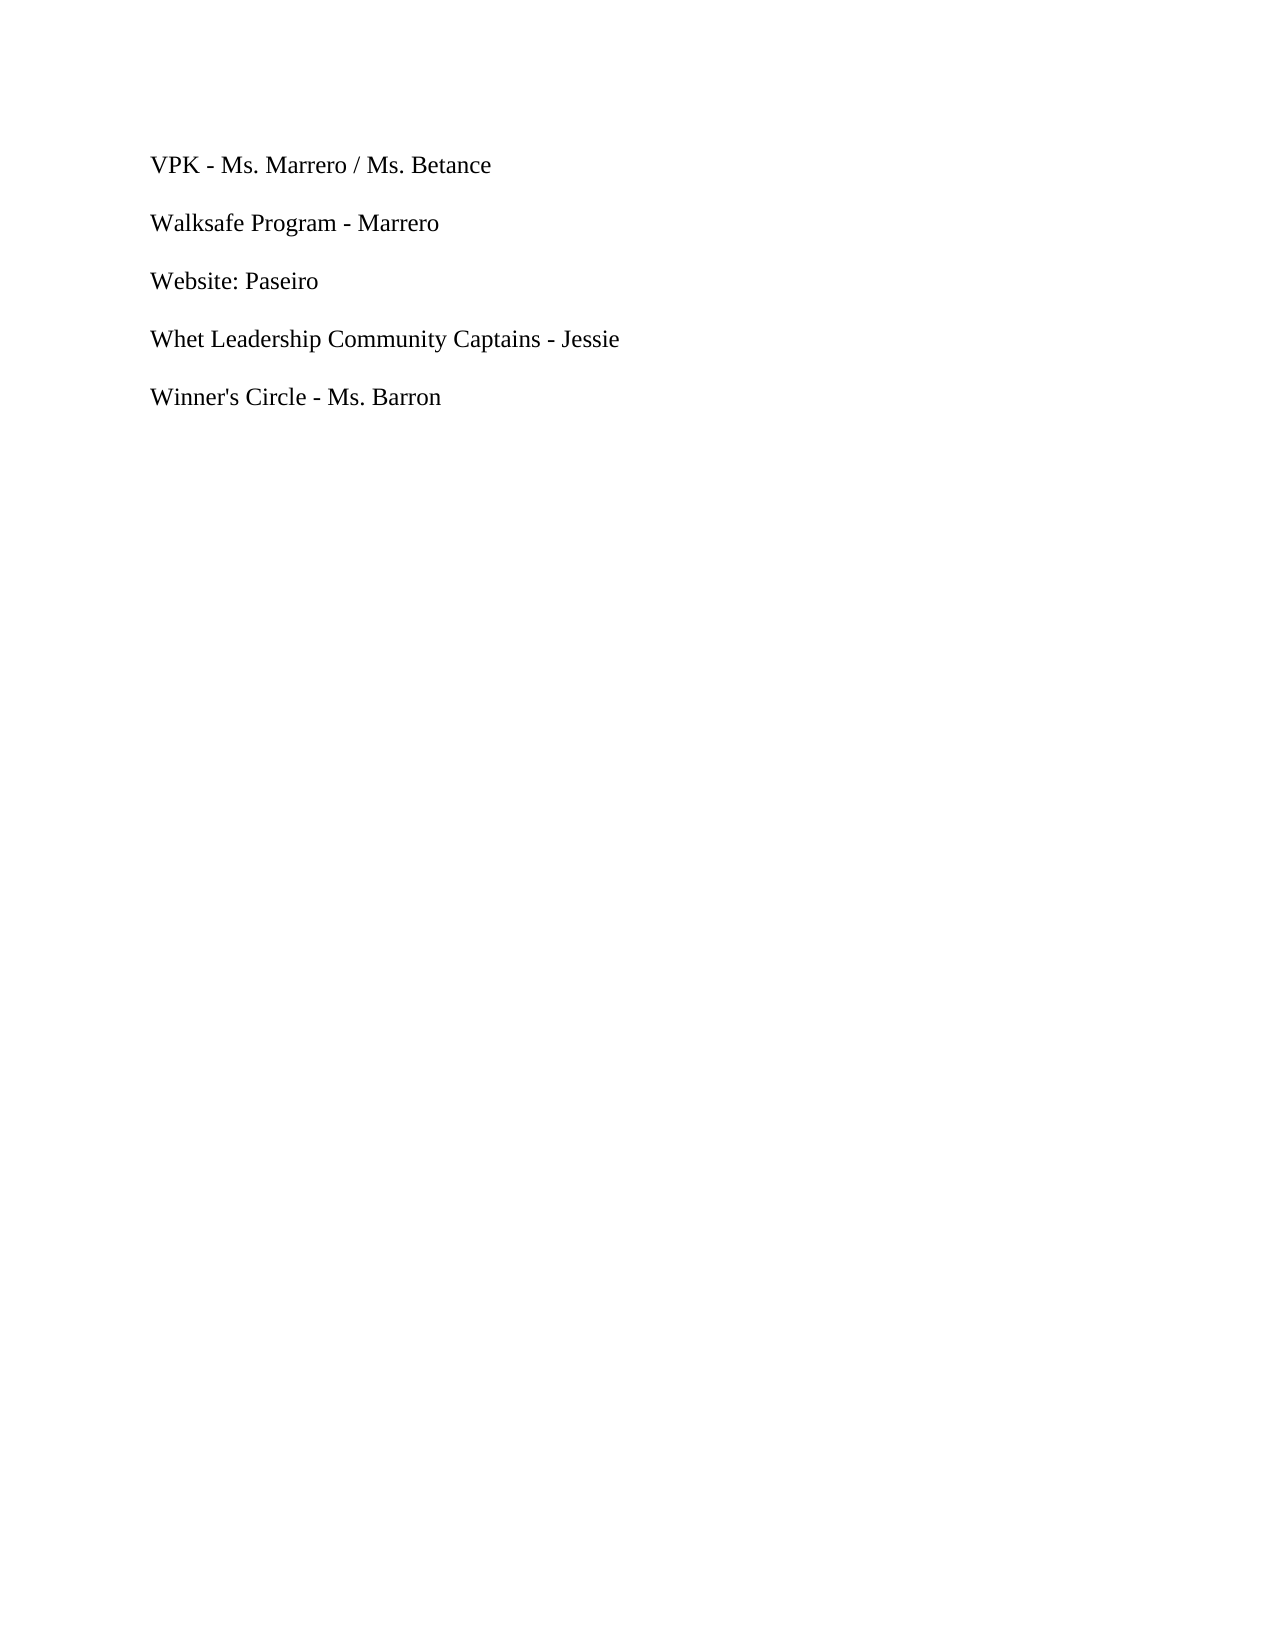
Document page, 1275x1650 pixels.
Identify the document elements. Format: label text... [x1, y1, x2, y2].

text VPK - Ms. Marrero / Ms. Betance [150, 150, 1125, 179]
text Whet Leadership Community Captains - Jessie [150, 324, 1125, 352]
text Website: Paseiro [150, 266, 1125, 294]
text Winner's Circle - Ms. Barron [150, 382, 1125, 410]
text Walksafe Program - Marrero [150, 208, 1125, 237]
